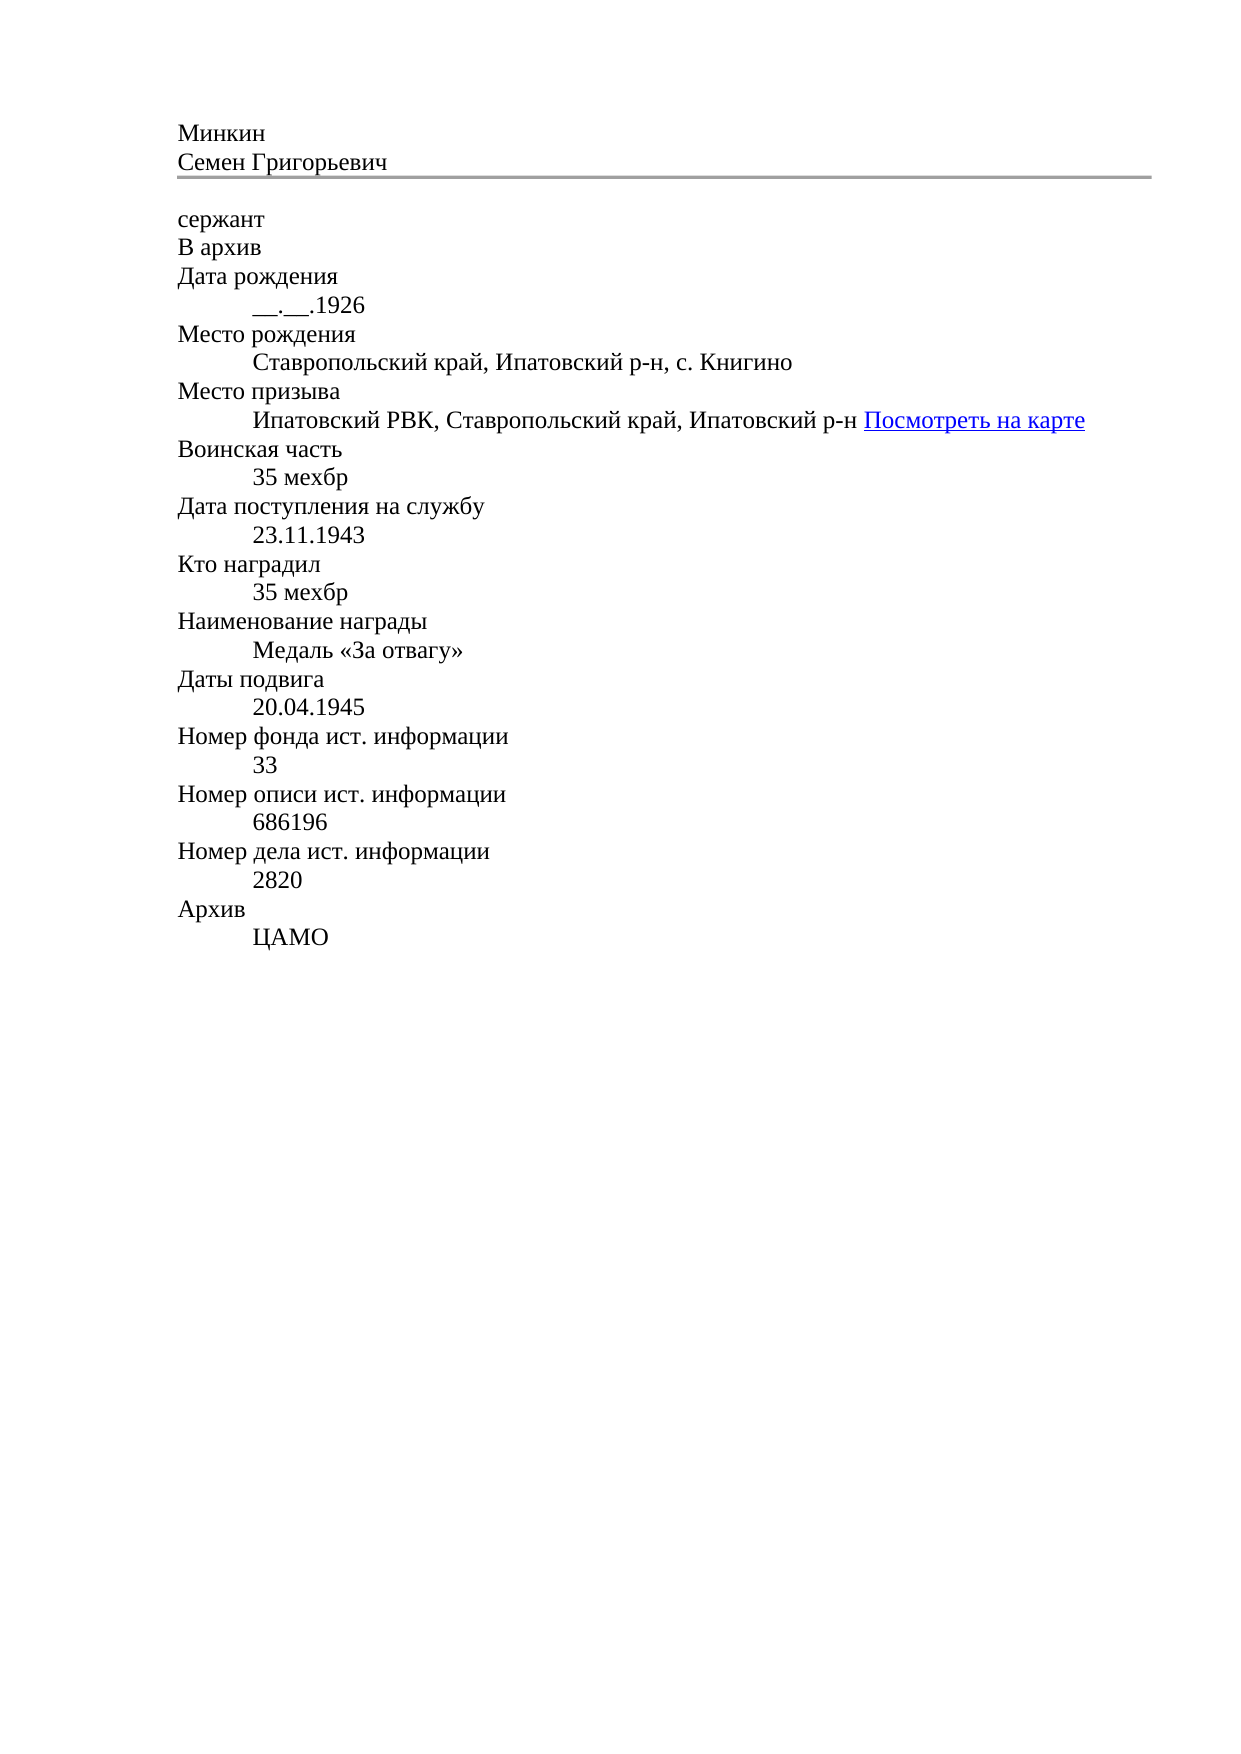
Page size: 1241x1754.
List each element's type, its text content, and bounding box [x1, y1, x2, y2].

text ЦАМО [252, 922, 1152, 951]
text 20.04.1945 [252, 692, 1152, 721]
text Семен Григорьевич [177, 147, 1152, 175]
text Минкин [177, 118, 1152, 147]
text 35 мехбр [252, 577, 1152, 606]
text Место рождения [177, 319, 1152, 347]
text Медаль «За отвагу» [252, 635, 1152, 664]
text 33 [252, 750, 1152, 779]
text Воинская часть [177, 434, 1152, 462]
text Номер описи ист. информации [177, 779, 1152, 807]
text Архив [177, 894, 1152, 922]
text 2820 [252, 865, 1152, 894]
text Ставропольский край, Ипатовский р-н, с. Книгино [252, 347, 1152, 376]
text Дата рождения [177, 261, 1152, 290]
text 35 мехбр [252, 462, 1152, 491]
text Наименование награды [177, 606, 1152, 635]
text В архив [177, 232, 1152, 261]
text Дата поступления на службу [177, 491, 1152, 520]
text Кто наградил [177, 549, 1152, 577]
text Номер дела ист. информации [177, 836, 1152, 865]
text Номер фонда ист. информации [177, 721, 1152, 750]
text Место призыва [177, 376, 1152, 405]
text 23.11.1943 [252, 520, 1152, 549]
text сержант [177, 204, 1152, 232]
text Ипатовский РВК, Ставропольский край, Ипатовский р-н Посмотреть на карте [252, 405, 1152, 434]
text __.__.1926 [252, 290, 1152, 319]
text 686196 [252, 807, 1152, 836]
text Даты подвига [177, 664, 1152, 692]
